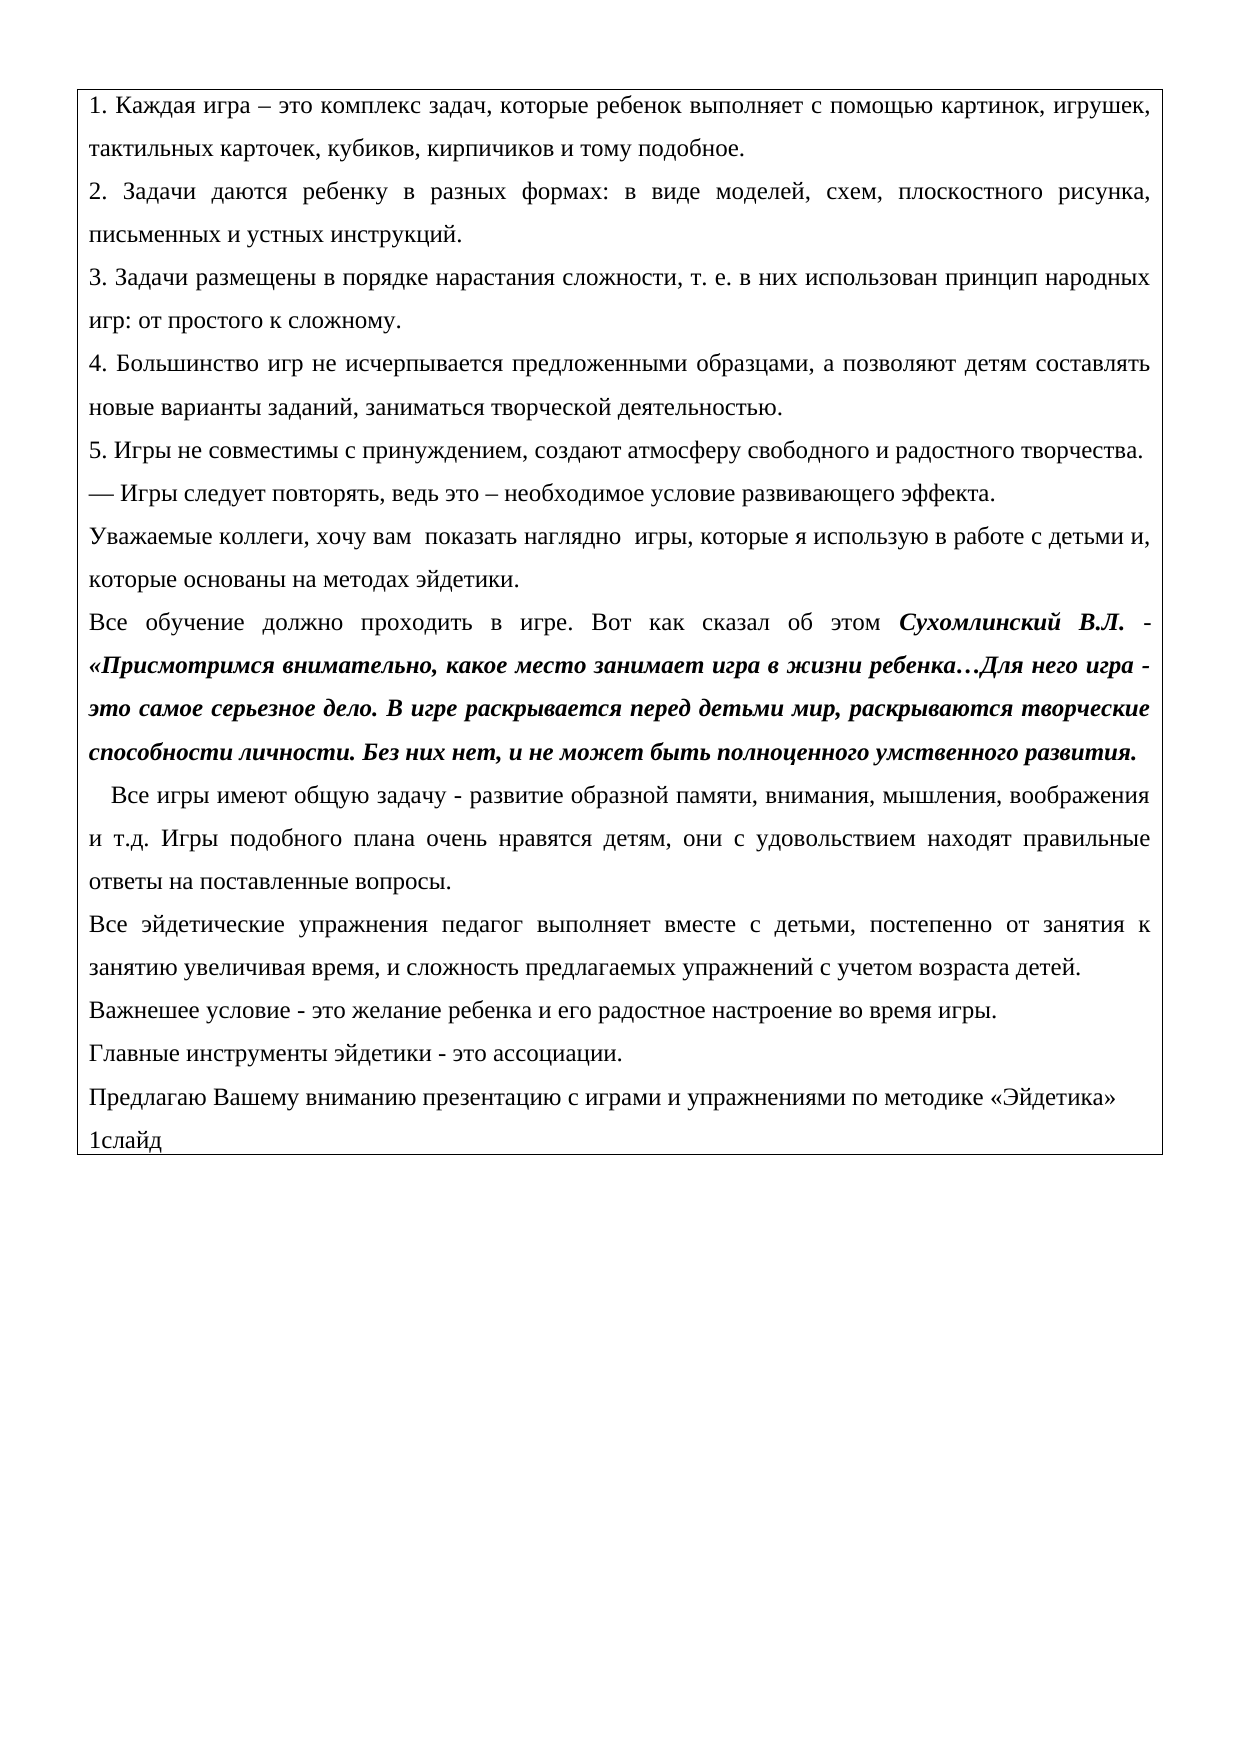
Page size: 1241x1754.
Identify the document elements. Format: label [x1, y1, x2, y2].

table_header [78, 90, 1162, 1153]
